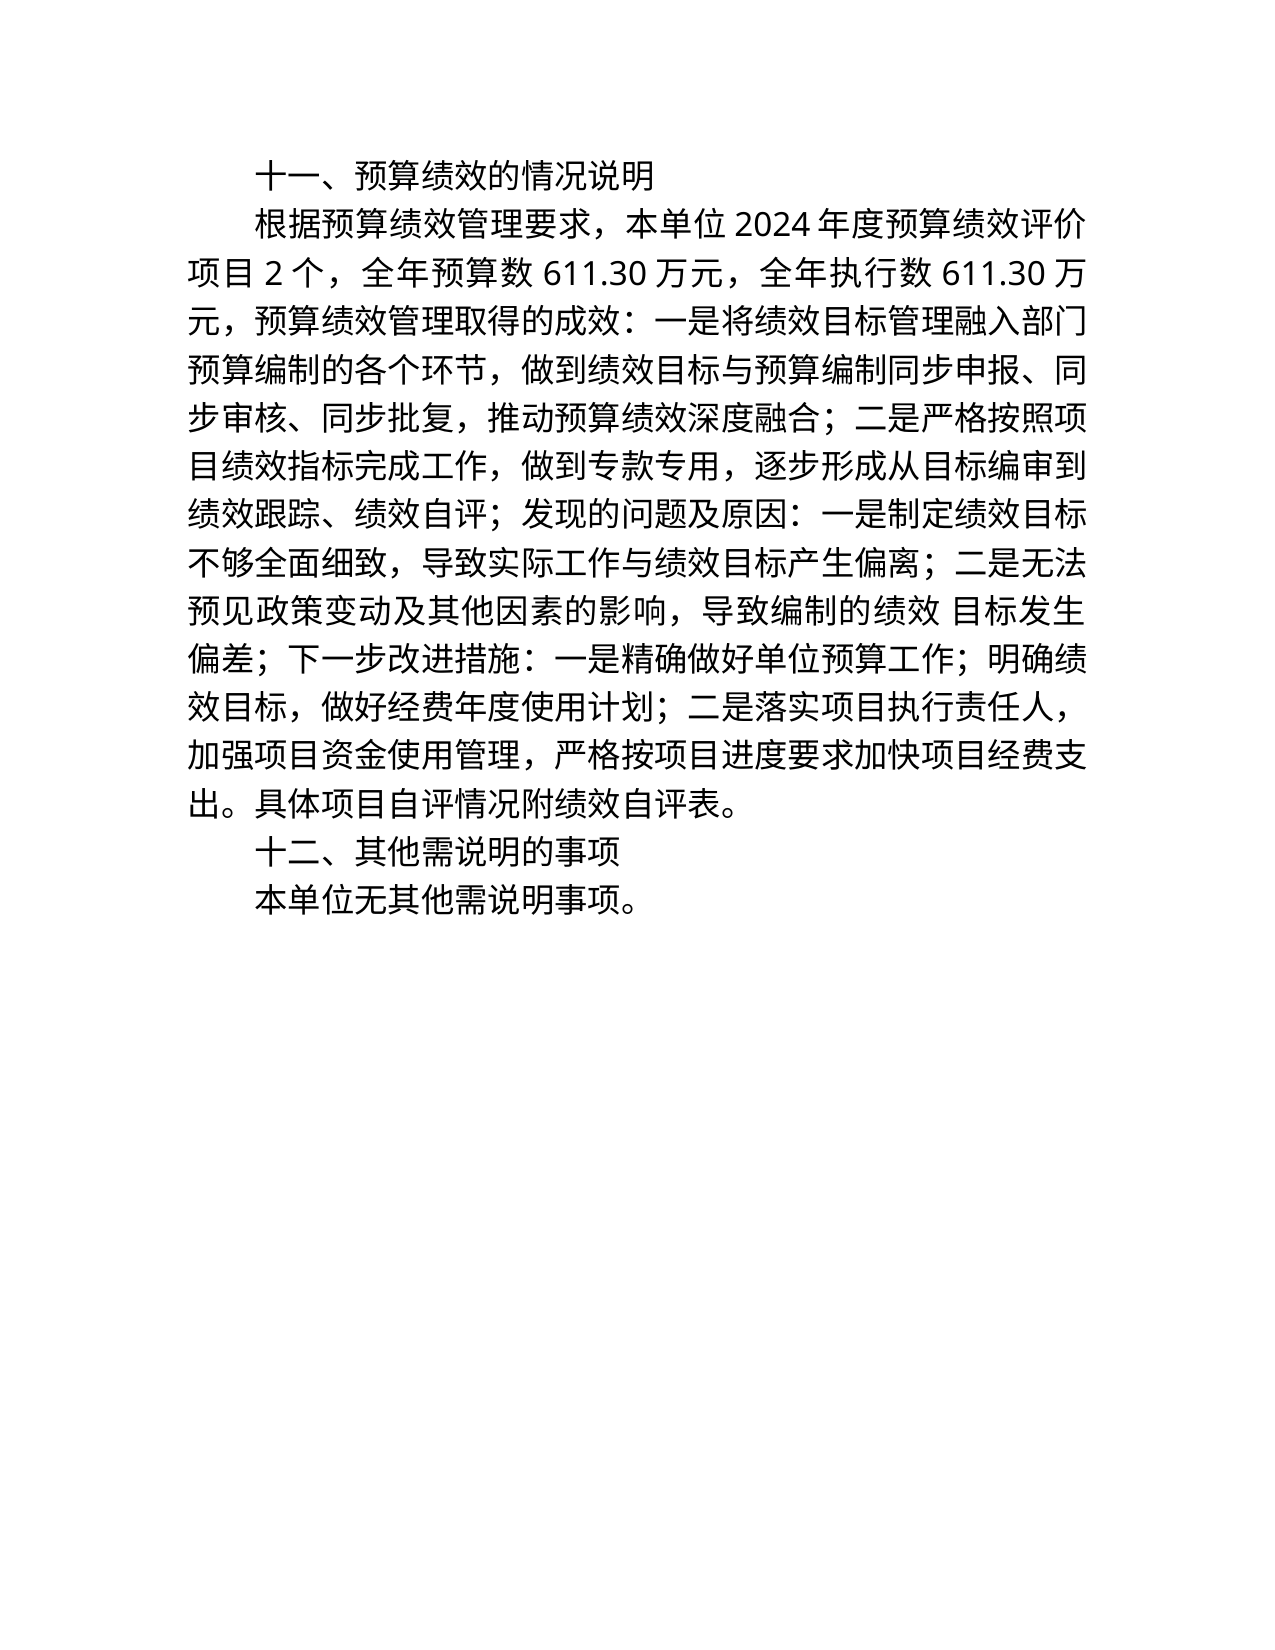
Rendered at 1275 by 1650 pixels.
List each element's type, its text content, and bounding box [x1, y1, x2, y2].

text 根据预算绩效管理要求，本单位2024年度预算绩效评价项目2个，全年预算数611.30万元，全年执行数611.30万元，预算绩效管理取得的成效：一是将绩效目标管理融入部门预算编制的各个环节，做到绩效目标与预算编制同步申报、同步审核、同步批复，推动预算绩效深度融合；二是严格按照项目绩效指标完成工作，做到专款专用，逐步形成从目标编审到绩效跟踪、绩效自评；发现的问题及原因：一是制定绩效目标不够全面细致，导致实际工作与绩效目标产生偏离；二是无法预见政策变动及其他因素的影响，导致编制的绩效 目标发生偏差；下一步改进措施：一是精确做好单位预算工作；明确绩效目标，做好经费年度使用计划；二是落实项目执行责任人，加强项目资金使用管理，严格按项目进度要求加快项目经费支出。具体项目自评情况附绩效自评表。 [187, 198, 1087, 826]
text 本单位无其他需说明事项。 [187, 874, 1087, 922]
text 十二、其他需说明的事项 [187, 826, 1087, 874]
text 十一、预算绩效的情况说明 [187, 150, 1087, 198]
